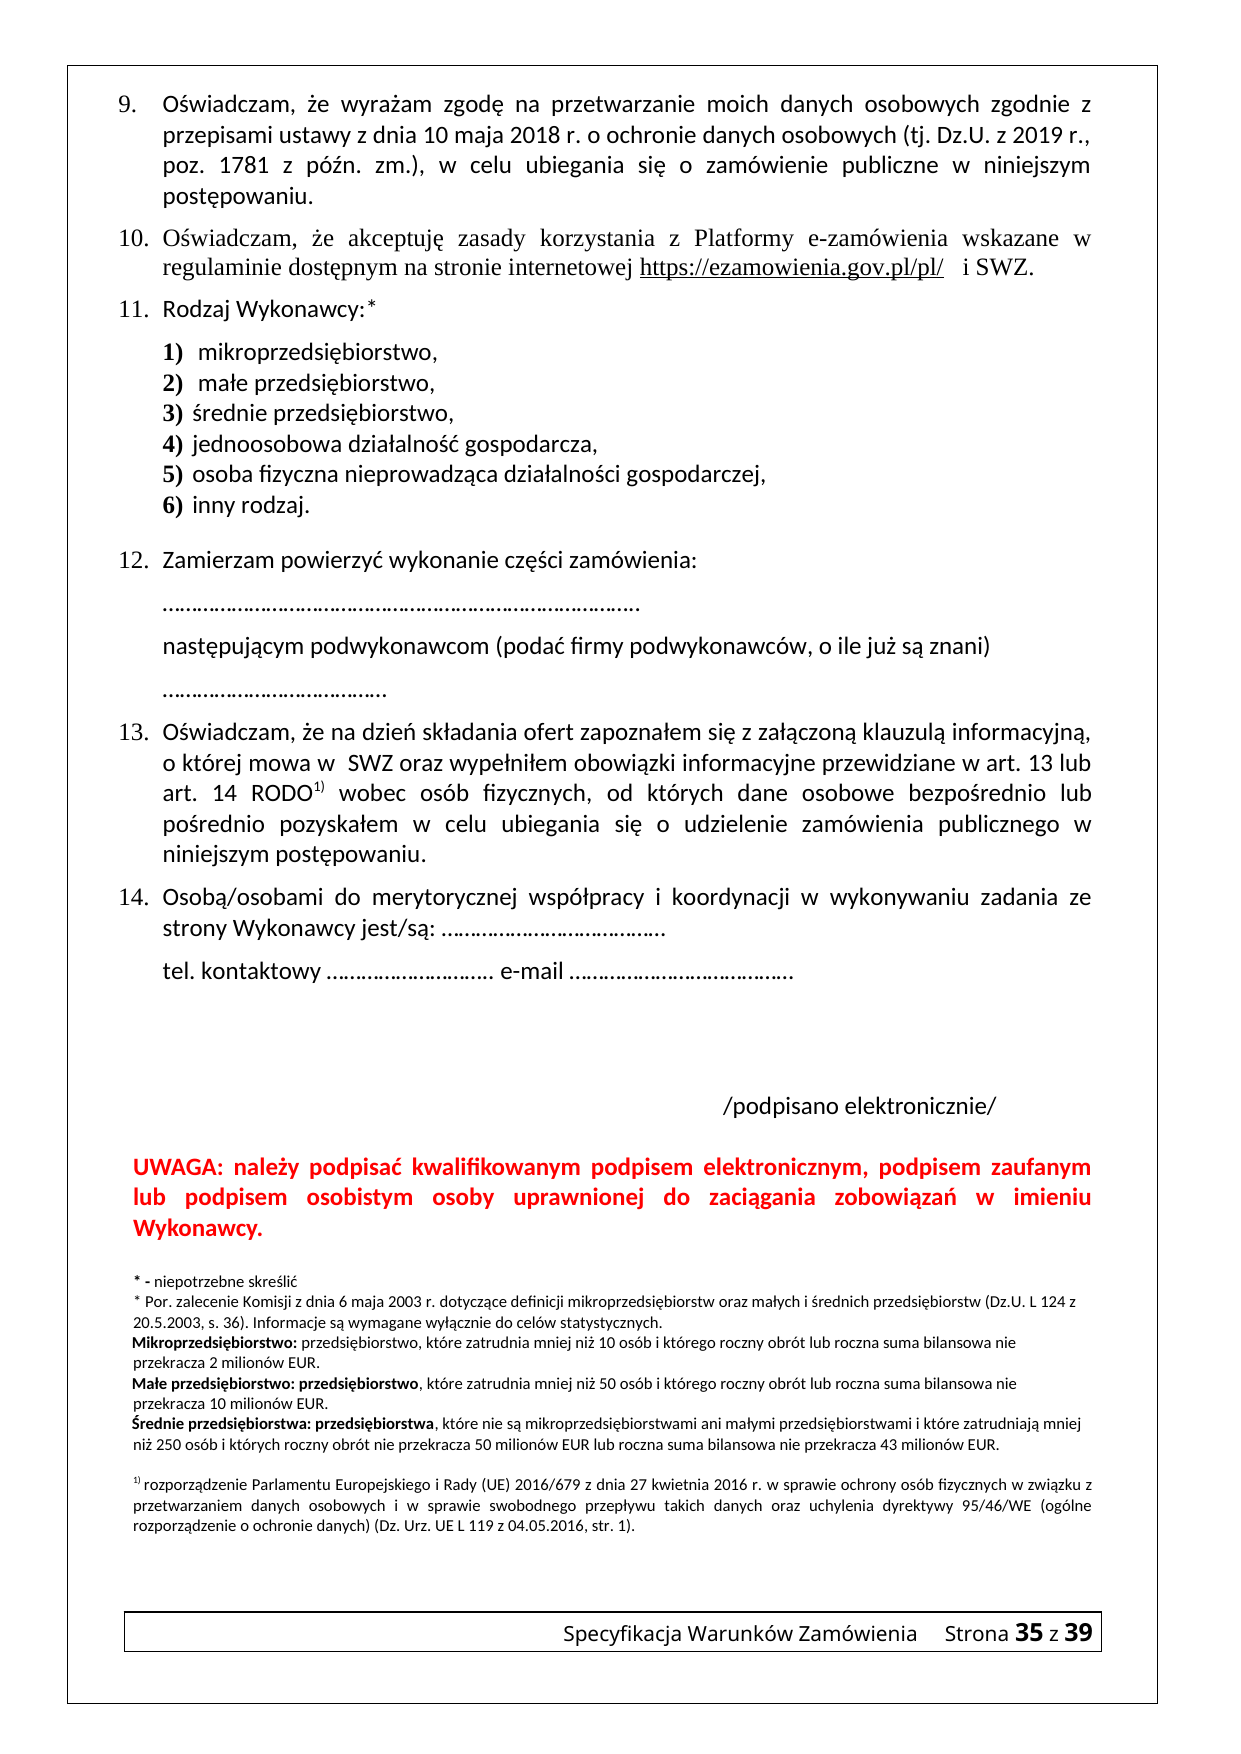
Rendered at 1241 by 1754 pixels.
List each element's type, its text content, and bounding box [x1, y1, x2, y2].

text * - niepotrzebne skreślić [133, 1267, 1093, 1292]
text * Por. zalecenie Komisji z dnia 6 maja 2003 r. dotyczące definicji mikroprzedsiębiorstw oraz małych i średnich przedsiębiorstw (Dz.U. L 124 z 20.5.2003, s. 36). Informacje są wymagane wyłącznie do celów statystycznych. [133, 1292, 1093, 1332]
text tel. kontaktowy ……………………….. e-mail ………………………………… [162, 955, 1093, 986]
list jednoosobowa działalność gospodarcza, [162, 428, 1093, 458]
text ……………………………………………………………………….. [162, 587, 1093, 618]
text UWAGA: należy podpisać kwalifikowanym podpisem elektronicznym, podpisem zaufanym lub podpisem osobistym osoby uprawnionej do zaciągania zobowiązań w imieniu Wykonawcy. [133, 1151, 1093, 1243]
list Oświadczam, że na dzień składania ofert zapoznałem się z załączoną klauzulą informacyjną, o której mowa w SWZ oraz wypełniłem obowiązki informacyjne przewidziane w art. 13 lub art. 14 RODO1) wobec osób fizycznych, od których dane osobowe bezpośrednio lub pośrednio pozyskałem w celu ubiegania się o udzielenie zamówienia publicznego w niniejszym postępowaniu. [118, 716, 1093, 869]
list Zamierzam powierzyć wykonanie części zamówienia: [118, 544, 1093, 575]
text /podpisano elektronicznie/ [723, 1031, 1093, 1121]
list małe przedsiębiorstwo, [162, 367, 1093, 397]
list inny rodzaj. [162, 489, 1093, 519]
list Osobą/osobami do merytorycznej współpracy i koordynacji w wykonywaniu zadania ze strony Wykonawcy jest/są: ………………………………… [118, 882, 1093, 943]
text ………………………………… [162, 673, 1093, 704]
text 1) rozporządzenie Parlamentu Europejskiego i Rady (UE) 2016/679 z dnia 27 kwietnia 2016 r. w sprawie ochrony osób fizycznych w związku z przetwarzaniem danych osobowych i w sprawie swobodnego przepływu takich danych oraz uchylenia dyrektywy 95/46/WE (ogólne rozporządzenie o ochronie danych) (Dz. Urz. UE L 119 z 04.05.2016, str. 1). [133, 1474, 1093, 1536]
list Oświadczam, że wyrażam zgodę na przetwarzanie moich danych osobowych zgodnie z przepisami ustawy z dnia 10 maja 2018 r. o ochronie danych osobowych (tj. Dz.U. z 2019 r., poz. 1781 z późn. zm.), w celu ubiegania się o zamówienie publiczne w niniejszym postępowaniu. [118, 89, 1093, 211]
list Rodzaj Wykonawcy:* [118, 293, 1093, 324]
list mikroprzedsiębiorstwo, [162, 336, 1093, 367]
text Średnie przedsiębiorstwa: przedsiębiorstwa, które nie są mikroprzedsiębiorstwami ani małymi przedsiębiorstwami i które zatrudniają mniej niż 250 osób i których roczny obrót nie przekracza 50 milionów EUR lub roczna suma bilansowa nie przekracza 43 milionów EUR. [132, 1414, 1093, 1454]
list Oświadczam, że akceptuję zasady korzystania z Platformy e-zamówienia wskazane w regulaminie dostępnym na stronie internetowej https://ezamowienia.gov.pl/pl/ i SWZ. [118, 223, 1093, 281]
text następującym podwykonawcom (podać firmy podwykonawców, o ile już są znani) [162, 630, 1093, 661]
list osoba fizyczna nieprowadząca działalności gospodarczej, [162, 458, 1093, 489]
list średnie przedsiębiorstwo, [162, 397, 1093, 428]
text Mikroprzedsiębiorstwo: przedsiębiorstwo, które zatrudnia mniej niż 10 osób i którego roczny obrót lub roczna suma bilansowa nie przekracza 2 milionów EUR. [132, 1332, 1093, 1373]
text Małe przedsiębiorstwo: przedsiębiorstwo, które zatrudnia mniej niż 50 osób i którego roczny obrót lub roczna suma bilansowa nie przekracza 10 milionów EUR. [132, 1373, 1093, 1414]
